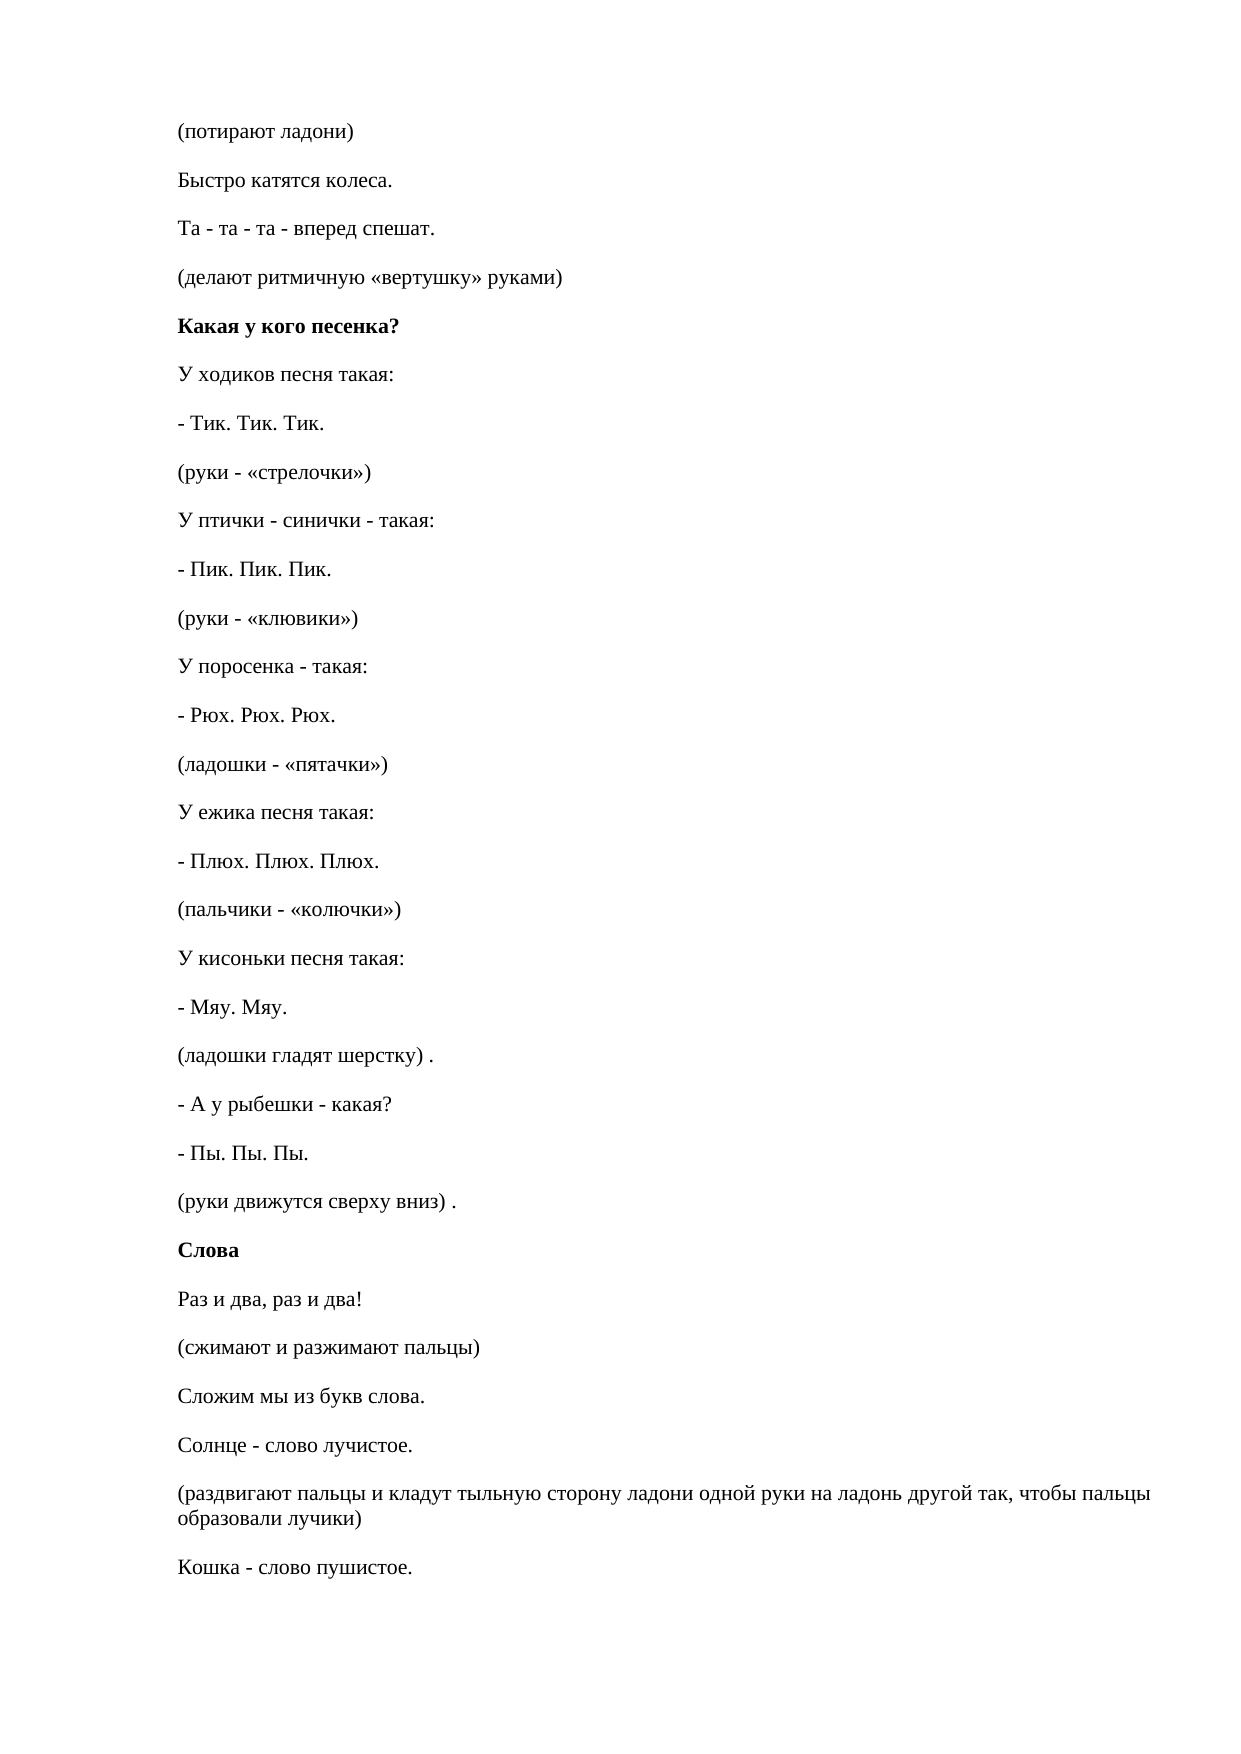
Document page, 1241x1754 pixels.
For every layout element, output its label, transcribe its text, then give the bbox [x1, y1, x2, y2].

text - Рюх. Рюх. Рюх. [177, 702, 1152, 727]
text Кошка - слово пушистое. [177, 1554, 1152, 1579]
text Сложим мы из букв слова. [177, 1383, 1152, 1408]
text (руки движутся сверху вниз) . [177, 1188, 1152, 1213]
text - Плюх. Плюх. Плюх. [177, 848, 1152, 873]
text Быстро катятся колеса. [177, 167, 1152, 192]
text - Пик. Пик. Пик. [177, 556, 1152, 581]
text (ладошки гладят шерстку) . [177, 1042, 1152, 1068]
text - А у рыбешки - какая? [177, 1091, 1152, 1116]
text (пальчики - «колючки») [177, 896, 1152, 922]
text У ежика песня такая: [177, 799, 1152, 824]
text У кисоньки песня такая: [177, 945, 1152, 970]
text (ладошки - «пятачки») [177, 751, 1152, 776]
text (делают ритмичную «вертушку» руками) [177, 264, 1152, 289]
text Солнце - слово лучистое. [177, 1432, 1152, 1457]
text - Тик. Тик. Тик. [177, 410, 1152, 435]
text (руки - «стрелочки») [177, 459, 1152, 484]
text - Мяу. Мяу. [177, 994, 1152, 1019]
text (раздвигают пальцы и кладут тыльную сторону ладони одной руки на ладонь другой так, чтобы пальцы образовали лучики) [177, 1480, 1152, 1531]
text Та - та - та - вперед спешат. [177, 215, 1152, 241]
text Слова [177, 1237, 1152, 1262]
text - Пы. Пы. Пы. [177, 1140, 1152, 1165]
text (руки - «клювики») [177, 604, 1152, 630]
text Какая у кого песенка? [177, 313, 1152, 338]
text У поросенка - такая: [177, 653, 1152, 678]
text Раз и два, раз и два! [177, 1286, 1152, 1311]
text У птички - синички - такая: [177, 507, 1152, 532]
text (потирают ладони) [177, 118, 1152, 143]
text (сжимают и разжимают пальцы) [177, 1334, 1152, 1359]
text У ходиков песня такая: [177, 361, 1152, 387]
